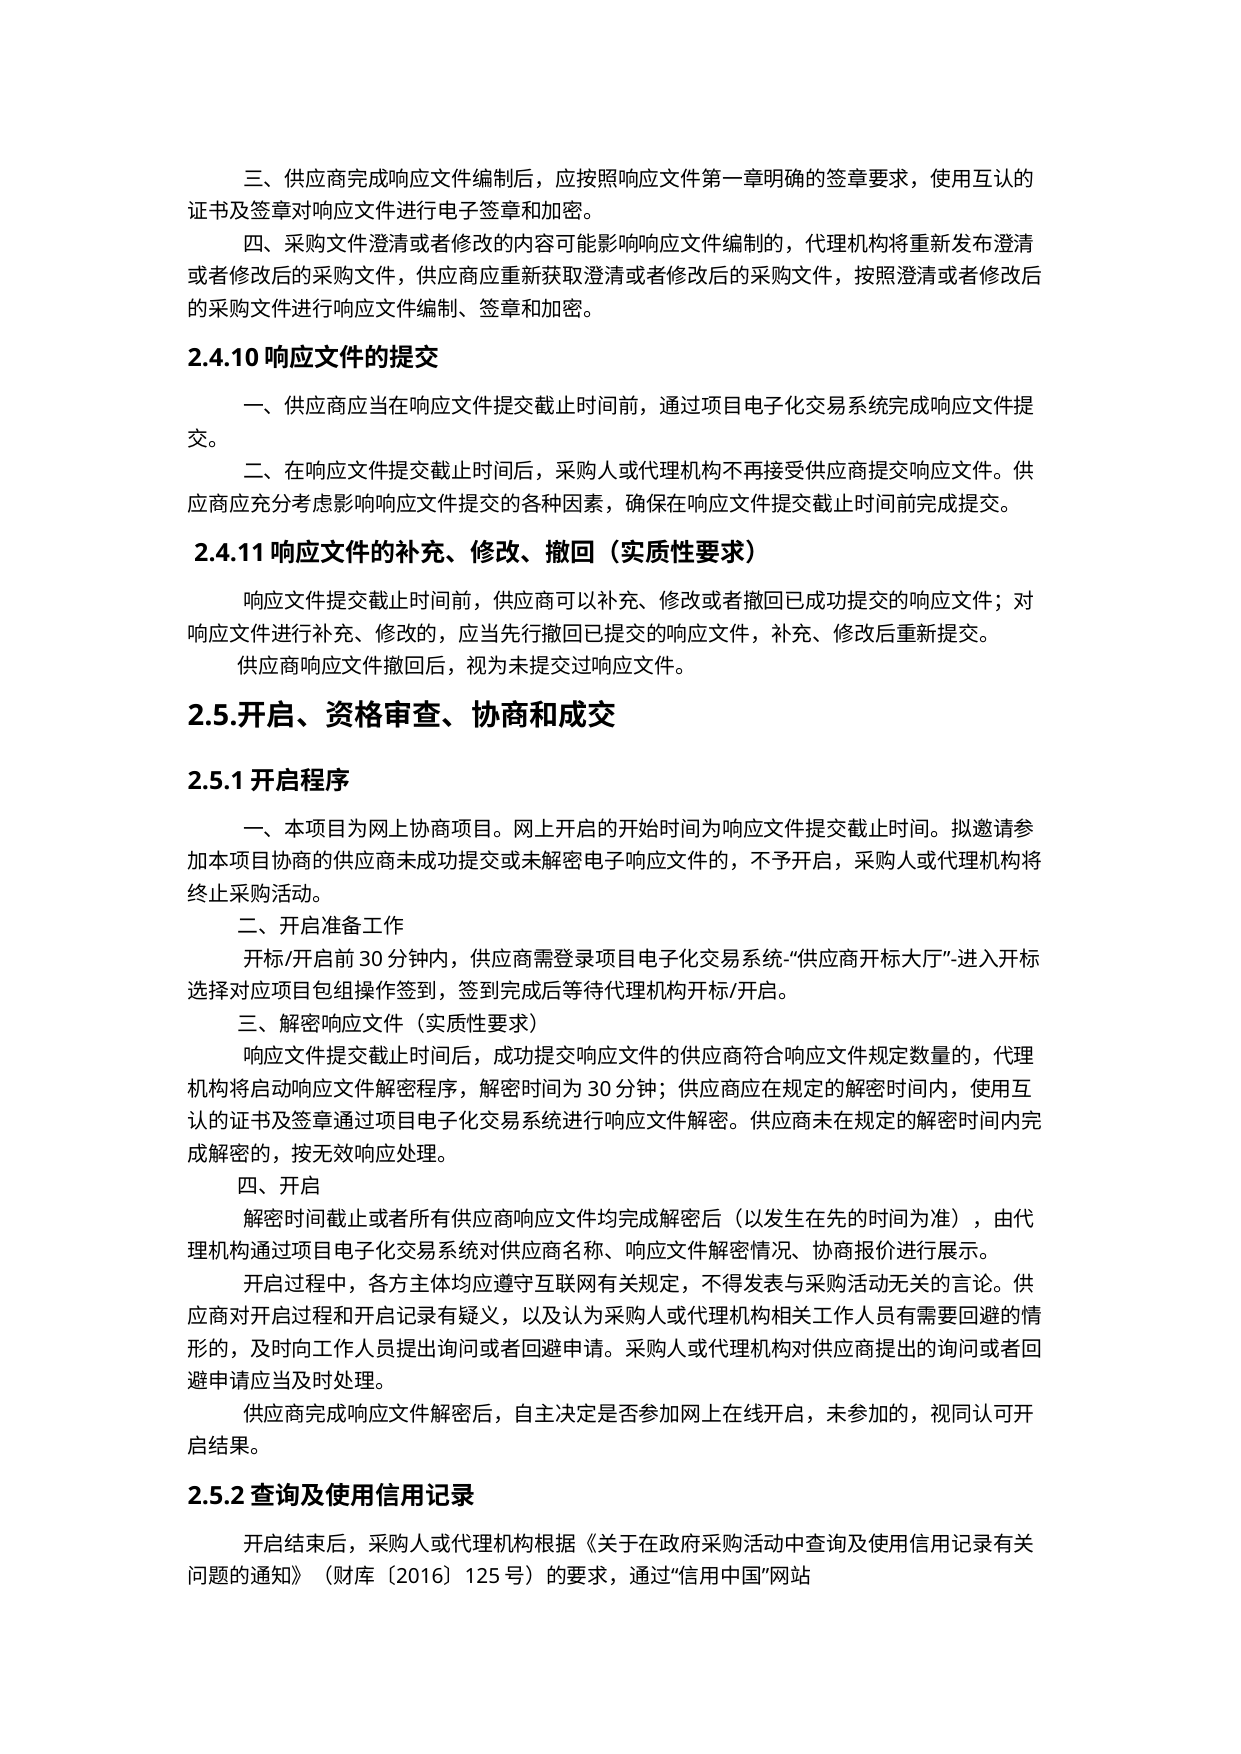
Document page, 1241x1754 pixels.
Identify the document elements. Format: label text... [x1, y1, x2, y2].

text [187, 1527, 1053, 1592]
text 2.5.开启、资格审查、协商和成交 [187, 682, 1053, 747]
text 开启过程中，各方主体均应遵守互联网有关规定，不得发表与采购活动无关的言论。供应商对开启过程和开启记录有疑义，以及认为采购人或代理机构相关工作人员有需要回避的情形的，及时向工作人员提出询问或者回避申请。采购人或代理机构对供应商提出的询问或者回避申请应当及时处理。 [187, 1267, 1053, 1397]
text 响应文件提交截止时间前，供应商可以补充、修改或者撤回已成功提交的响应文件；对响应文件进行补充、修改的，应当先行撤回已提交的响应文件，补充、修改后重新提交。 [187, 584, 1053, 649]
text 一、本项目为网上协商项目。网上开启的开始时间为响应文件提交截止时间。拟邀请参加本项目协商的供应商未成功提交或未解密电子响应文件的，不予开启，采购人或代理机构将终止采购活动。 [187, 812, 1053, 909]
text 四、采购文件澄清或者修改的内容可能影响响应文件编制的，代理机构将重新发布澄清或者修改后的采购文件，供应商应重新获取澄清或者修改后的采购文件，按照澄清或者修改后的采购文件进行响应文件编制、签章和加密。 [187, 227, 1053, 324]
text 一、供应商应当在响应文件提交截止时间前，通过项目电子化交易系统完成响应文件提交。 [187, 389, 1053, 454]
text 二、开启准备工作 [187, 909, 1053, 942]
text 2.5.1开启程序 [187, 747, 1053, 812]
text 三、供应商完成响应文件编制后，应按照响应文件第一章明确的签章要求，使用互认的证书及签章对响应文件进行电子签章和加密。 [187, 162, 1053, 227]
text 三、解密响应文件（实质性要求） [187, 1007, 1053, 1039]
text 2.4.11响应文件的补充、修改、撤回（实质性要求） [187, 519, 1053, 584]
text 开标/开启前30分钟内，供应商需登录项目电子化交易系统-“供应商开标大厅”-进入开标选择对应项目包组操作签到，签到完成后等待代理机构开标/开启。 [187, 942, 1053, 1007]
text 供应商响应文件撤回后，视为未提交过响应文件。 [187, 649, 1053, 682]
text 2.5.2查询及使用信用记录 [187, 1462, 1053, 1527]
text 响应文件提交截止时间后，成功提交响应文件的供应商符合响应文件规定数量的，代理机构将启动响应文件解密程序，解密时间为30分钟；供应商应在规定的解密时间内，使用互认的证书及签章通过项目电子化交易系统进行响应文件解密。供应商未在规定的解密时间内完成解密的，按无效响应处理。 [187, 1039, 1053, 1169]
text 四、开启 [187, 1169, 1053, 1202]
text 2.4.10响应文件的提交 [187, 324, 1053, 389]
text 解密时间截止或者所有供应商响应文件均完成解密后（以发生在先的时间为准），由代理机构通过项目电子化交易系统对供应商名称、响应文件解密情况、协商报价进行展示。 [187, 1202, 1053, 1267]
text 二、在响应文件提交截止时间后，采购人或代理机构不再接受供应商提交响应文件。供应商应充分考虑影响响应文件提交的各种因素，确保在响应文件提交截止时间前完成提交。 [187, 454, 1053, 519]
text 供应商完成响应文件解密后，自主决定是否参加网上在线开启，未参加的，视同认可开启结果。 [187, 1397, 1053, 1462]
